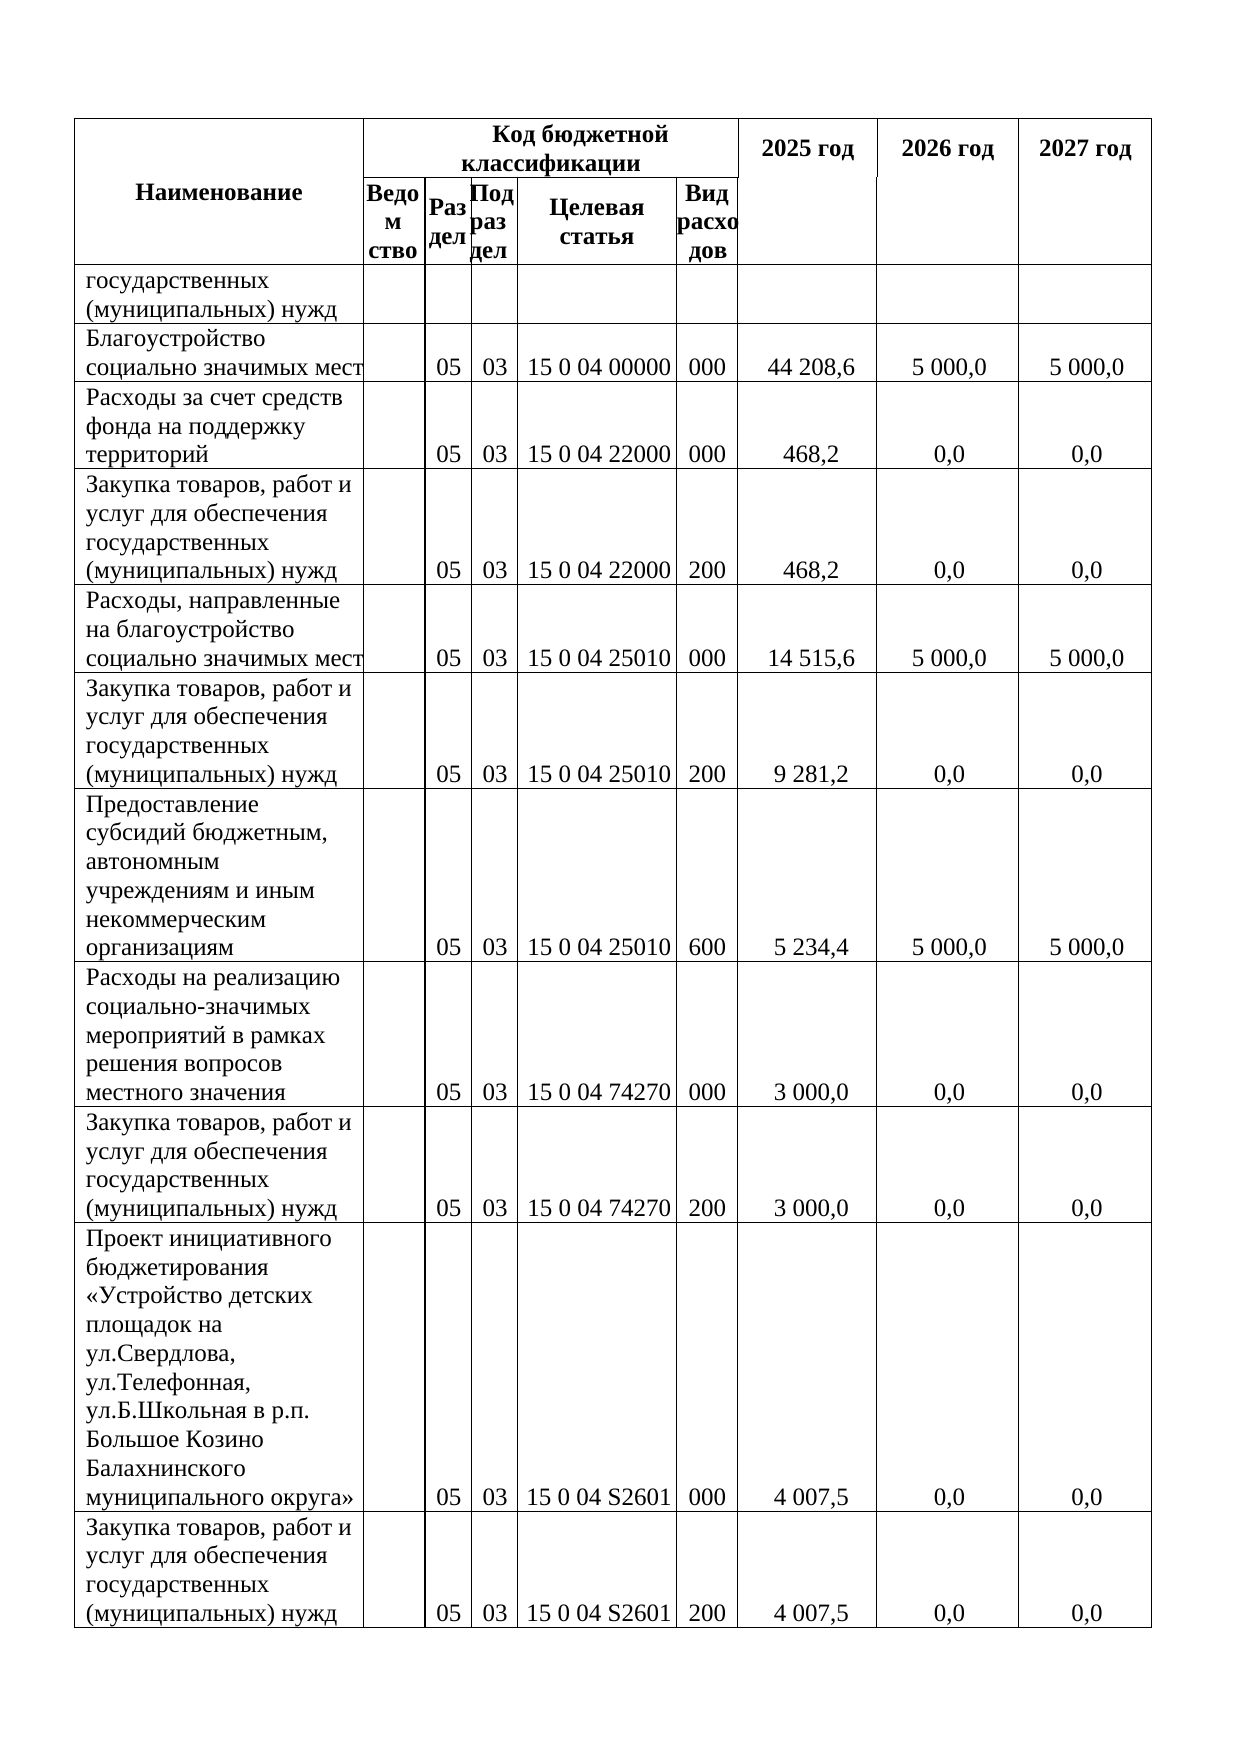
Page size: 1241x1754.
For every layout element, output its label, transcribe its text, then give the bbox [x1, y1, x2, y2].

table_cell [1019, 177, 1151, 264]
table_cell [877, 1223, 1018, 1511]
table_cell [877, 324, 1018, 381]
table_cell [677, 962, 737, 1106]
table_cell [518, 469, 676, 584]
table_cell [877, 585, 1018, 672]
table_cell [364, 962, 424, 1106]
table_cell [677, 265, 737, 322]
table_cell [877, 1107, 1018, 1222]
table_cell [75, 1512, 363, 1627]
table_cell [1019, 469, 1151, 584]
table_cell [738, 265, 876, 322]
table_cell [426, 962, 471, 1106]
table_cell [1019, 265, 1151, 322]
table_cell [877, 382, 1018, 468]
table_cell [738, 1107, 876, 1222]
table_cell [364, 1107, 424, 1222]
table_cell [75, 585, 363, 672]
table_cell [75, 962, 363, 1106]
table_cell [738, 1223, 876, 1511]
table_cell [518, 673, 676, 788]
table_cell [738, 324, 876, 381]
table_cell Целевая статья [518, 178, 676, 264]
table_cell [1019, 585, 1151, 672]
table_cell [877, 177, 1018, 264]
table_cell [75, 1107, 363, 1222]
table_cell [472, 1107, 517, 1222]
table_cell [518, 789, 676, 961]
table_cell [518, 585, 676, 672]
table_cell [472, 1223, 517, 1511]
table_header Наименование [75, 119, 363, 264]
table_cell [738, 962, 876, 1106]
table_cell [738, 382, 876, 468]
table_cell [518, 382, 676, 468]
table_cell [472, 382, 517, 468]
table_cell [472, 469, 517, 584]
table_cell Ведом ство [364, 178, 424, 264]
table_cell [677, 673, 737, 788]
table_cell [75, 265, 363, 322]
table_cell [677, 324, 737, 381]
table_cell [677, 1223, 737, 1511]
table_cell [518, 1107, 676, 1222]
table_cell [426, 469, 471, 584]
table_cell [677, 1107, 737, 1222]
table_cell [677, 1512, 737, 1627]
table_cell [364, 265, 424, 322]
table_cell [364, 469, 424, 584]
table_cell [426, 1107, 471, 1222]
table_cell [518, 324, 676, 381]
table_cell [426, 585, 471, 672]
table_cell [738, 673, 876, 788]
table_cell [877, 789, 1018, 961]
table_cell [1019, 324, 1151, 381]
table_header 2027 год [1019, 119, 1151, 177]
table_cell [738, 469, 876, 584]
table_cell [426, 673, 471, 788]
table_cell [738, 177, 876, 264]
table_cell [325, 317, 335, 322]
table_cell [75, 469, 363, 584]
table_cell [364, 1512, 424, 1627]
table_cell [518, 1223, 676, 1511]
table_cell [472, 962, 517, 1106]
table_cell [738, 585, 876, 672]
table_header 2025 год [739, 119, 877, 177]
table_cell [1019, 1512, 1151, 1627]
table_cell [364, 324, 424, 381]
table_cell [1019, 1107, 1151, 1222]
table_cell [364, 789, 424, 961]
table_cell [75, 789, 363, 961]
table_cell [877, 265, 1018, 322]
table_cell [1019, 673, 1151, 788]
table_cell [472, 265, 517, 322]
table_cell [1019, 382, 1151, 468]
table_header 2026 год [878, 119, 1018, 177]
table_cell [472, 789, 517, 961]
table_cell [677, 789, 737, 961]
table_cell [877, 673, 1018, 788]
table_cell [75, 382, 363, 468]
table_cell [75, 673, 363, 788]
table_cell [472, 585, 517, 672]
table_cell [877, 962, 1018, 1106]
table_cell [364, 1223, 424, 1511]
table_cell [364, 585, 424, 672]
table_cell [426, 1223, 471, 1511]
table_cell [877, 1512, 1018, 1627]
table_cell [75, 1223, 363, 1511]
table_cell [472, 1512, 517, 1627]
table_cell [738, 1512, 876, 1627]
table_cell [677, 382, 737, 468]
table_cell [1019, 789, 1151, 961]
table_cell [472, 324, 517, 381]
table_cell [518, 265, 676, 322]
table_cell Вид расходов [677, 178, 737, 264]
table_cell Раз дел [426, 178, 471, 264]
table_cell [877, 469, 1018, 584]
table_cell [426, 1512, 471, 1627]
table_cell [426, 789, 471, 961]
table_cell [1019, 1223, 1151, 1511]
table_cell Под раз дел [472, 178, 517, 264]
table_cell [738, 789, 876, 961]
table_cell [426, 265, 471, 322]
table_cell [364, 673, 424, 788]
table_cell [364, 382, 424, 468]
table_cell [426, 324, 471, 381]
table_header Код бюджетной классификации [364, 119, 738, 177]
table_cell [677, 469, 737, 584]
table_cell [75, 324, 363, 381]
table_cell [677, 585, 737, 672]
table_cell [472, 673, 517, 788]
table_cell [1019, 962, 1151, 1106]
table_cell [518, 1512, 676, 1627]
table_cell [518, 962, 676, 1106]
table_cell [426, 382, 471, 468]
